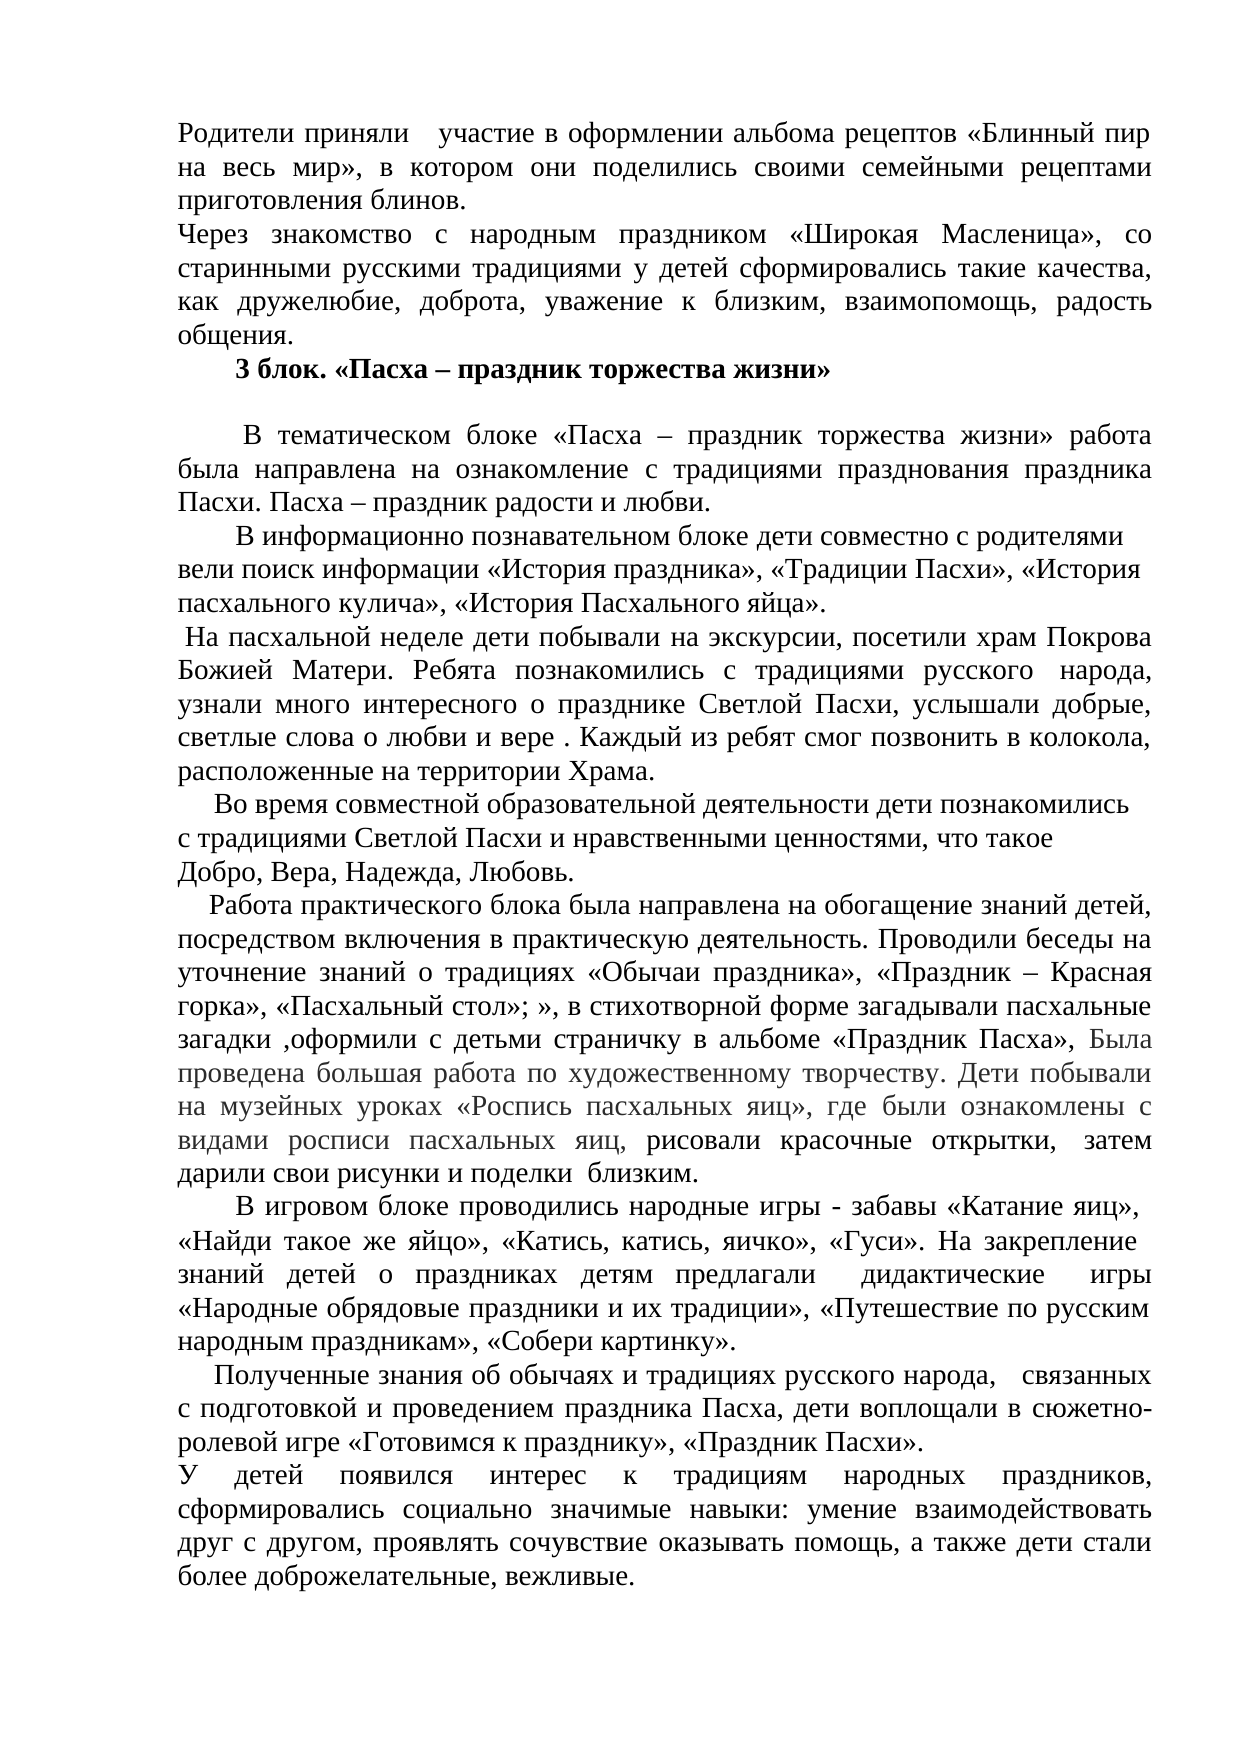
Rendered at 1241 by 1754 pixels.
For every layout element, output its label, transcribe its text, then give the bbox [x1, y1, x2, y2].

text Во время совместной образовательной деятельности дети познакомились с традициями Светлой Пасхи и нравственными ценностями, что такое Добро, Вера, Надежда, Любовь. [177, 787, 1131, 887]
text Работа практического блока была направлена на обогащение знаний детей, посредством включения в практическую деятельность. Проводили беседы на уточнение знаний о традициях «Обычаи праздника», «Праздник – Красная горка», «Пасхальный стол»; », в стихотворной форме загадывали пасхальные загадки ,оформили с детьми страничку в альбоме «Праздник Пасха», Была проведена большая работа по художественному творчеству. Дети побывали на музейных уроках «Роспись пасхальных яиц», где были ознакомлены с видами росписи пасхальных яиц, рисовали красочные открытки, затем дарили свои рисунки и поделки близким. [177, 887, 1152, 1189]
text Родители приняли участие в оформлении альбома рецептов «Блинный пир на весь мир», в котором они поделились своими семейными рецептами приготовления блинов. [177, 115, 1152, 216]
text В игровом блоке проводились народные игры - забавы «Катание яиц», [235, 1189, 1176, 1222]
text «Найди такое же яйцо», «Катись, катись, яичко», «Гуси». На закрепление знаний детей о праздниках детям предлагали дидактические игры [177, 1223, 1152, 1290]
text У детей появился интерес к традициям народных праздников, сформировались социально значимые навыки: умение взаимодействовать друг с другом, проявлять сочувствие оказывать помощь, а также дети стали более доброжелательные, вежливые. [177, 1457, 1152, 1592]
text На пасхальной неделе дети побывали на экскурсии, посетили храм Покрова Божией Матери. Ребята познакомились с традициями русского народа, узнали много интересного о празднике Светлой Пасхи, услышали добрые, светлые слова о любви и вере . Каждый из ребят смог позвонить в колокола, расположенные на территории Храма. [177, 619, 1152, 786]
text В тематическом блоке «Пасха – праздник торжества жизни» работа была направлена на ознакомление с традициями празднования праздника Пасхи. Пасха – праздник радости и любви. [177, 417, 1152, 518]
text В информационно познавательном блоке дети совместно с родителями вели поиск информации «История праздника», «Традиции Пасхи», «История пасхального кулича», «История Пасхального яйца». [177, 518, 1176, 619]
text Полученные знания об обычаях и традициях русского народа, связанных с подготовкой и проведением праздника Пасха, дети воплощали в сюжетно- ролевой игре «Готовимся к празднику», «Праздник Пасхи». [177, 1357, 1152, 1457]
text «Народные обрядовые праздники и их традиции», «Путешествие по русским народным праздникам», «Собери картинку». [177, 1290, 1176, 1357]
text Через знакомство с народным праздником «Широкая Масленица», со старинными русскими традициями у детей сформировались такие качества, как дружелюбие, доброта, уважение к близким, взаимопомощь, радость общения. [177, 216, 1152, 350]
subtitle 3 блок. «Пасха – праздник торжества жизни» [235, 351, 1176, 384]
